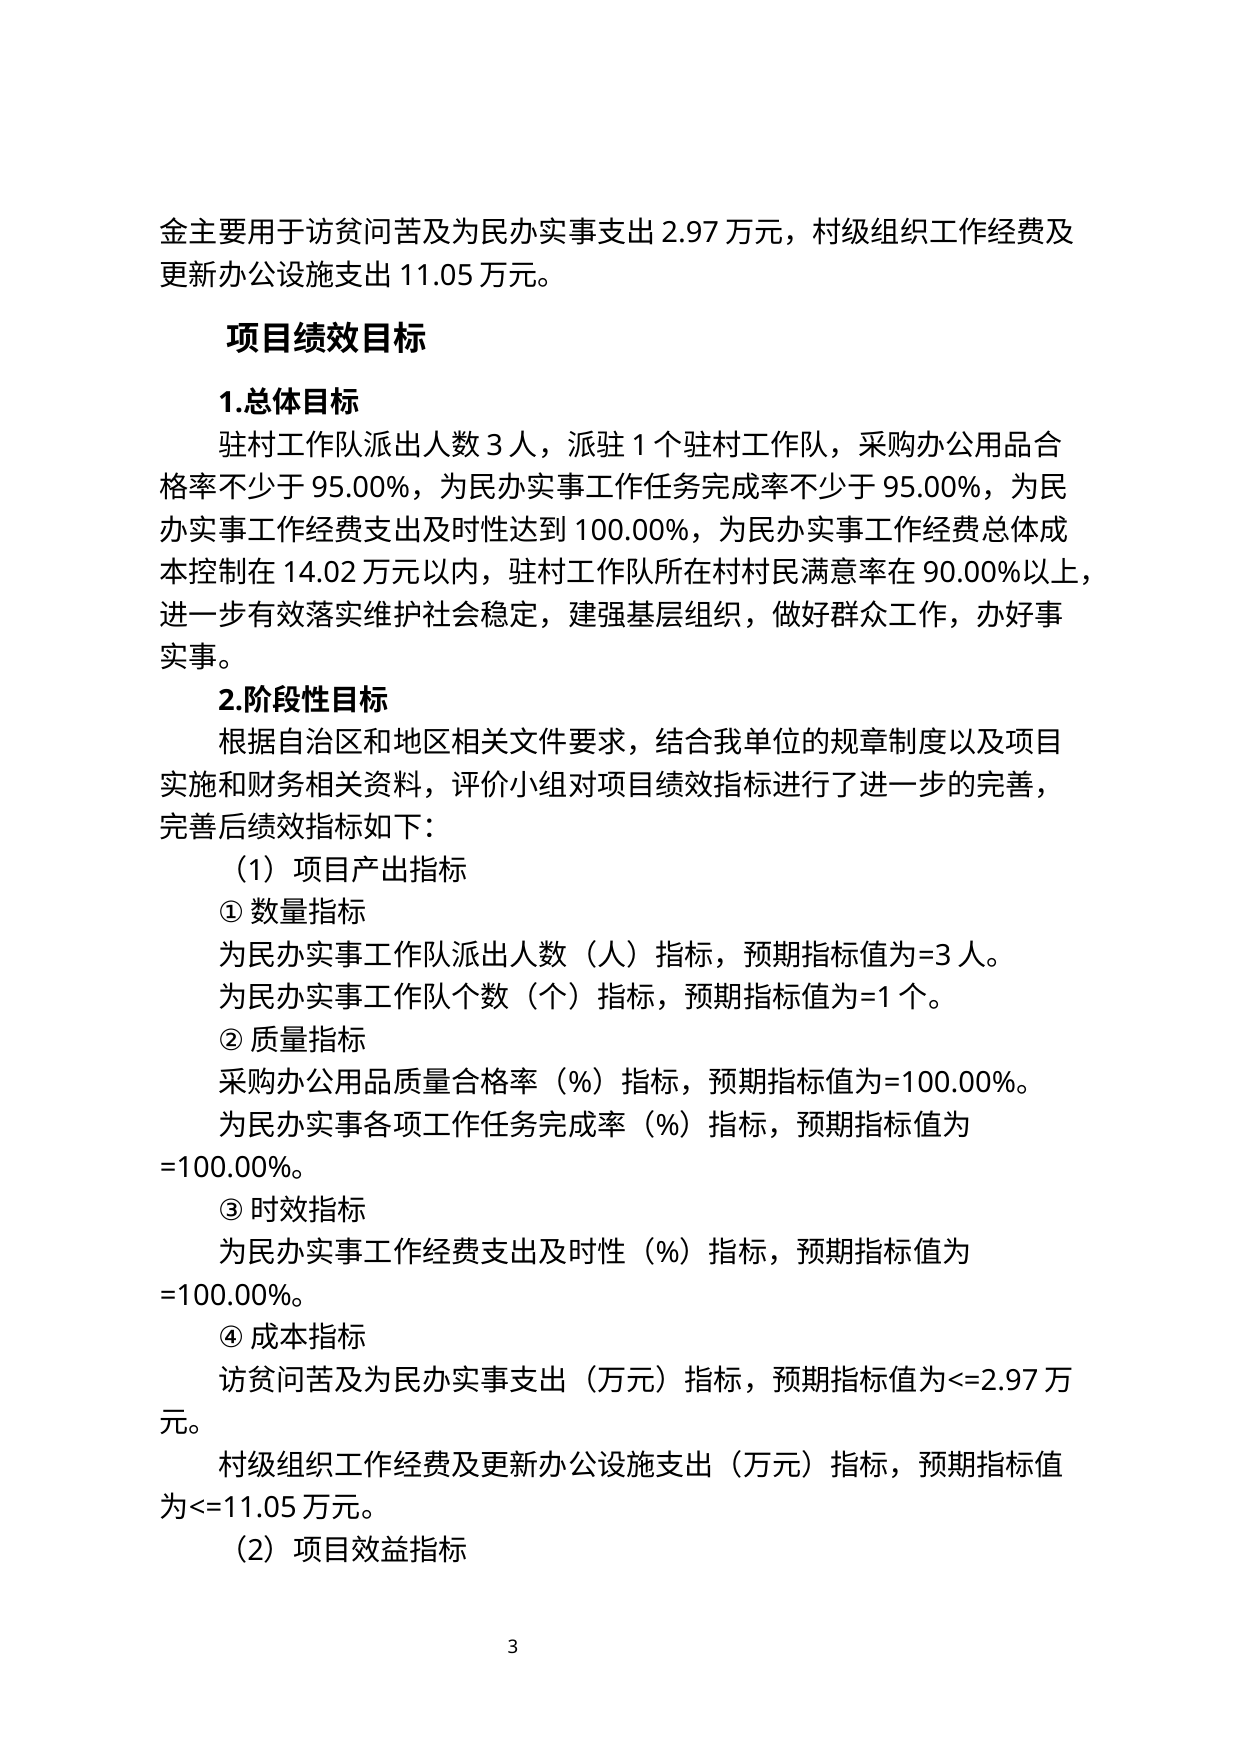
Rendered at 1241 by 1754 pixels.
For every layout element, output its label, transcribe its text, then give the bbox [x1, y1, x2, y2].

subtitle 项目绩效目标 [159, 294, 1081, 379]
text 为民办实事工作经费支出及时性（%）指标，预期指标值为=100.00%。 [159, 1229, 1081, 1314]
text 根据自治区和地区相关文件要求，结合我单位的规章制度以及项目实施和财务相关资料，评价小组对项目绩效指标进行了进一步的完善，完善后绩效指标如下： [159, 719, 1081, 846]
subtitle 2.阶段性目标 [159, 676, 1081, 719]
text 驻村工作队派出人数3人，派驻1个驻村工作队，采购办公用品合格率不少于95.00%，为民办实事工作任务完成率不少于95.00%，为民办实事工作经费支出及时性达到100.00%，为民办实事工作经费总体成本控制在14.02万元以内，驻村工作队所在村村民满意率在90.00%以上，进一步有效落实维护社会稳定，建强基层组织，做好群众工作，办好事实事。 [159, 421, 1081, 676]
subtitle 1.总体目标 [159, 379, 1081, 421]
subtitle 村级组织工作经费及更新办公设施支出（万元）指标，预期指标值为<=11.05万元。 [159, 1441, 1081, 1526]
subtitle 访贫问苦及为民办实事支出（万元）指标，预期指标值为<=2.97万元。 [159, 1356, 1081, 1441]
text （1）项目产出指标 [159, 846, 1081, 889]
text ④成本指标 [159, 1314, 1081, 1356]
text ②质量指标 [159, 1016, 1081, 1059]
text （2）项目效益指标 [159, 1526, 1081, 1569]
text ③时效指标 [159, 1186, 1081, 1229]
subtitle 采购办公用品质量合格率（%）指标，预期指标值为=100.00%。 [159, 1059, 1081, 1101]
text ①数量指标 [159, 889, 1081, 931]
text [159, 209, 1081, 294]
subtitle 为民办实事工作队派出人数（人）指标，预期指标值为=3人。 [159, 931, 1081, 974]
text 为民办实事各项工作任务完成率（%）指标，预期指标值为=100.00%。 [159, 1101, 1081, 1186]
subtitle 为民办实事工作队个数（个）指标，预期指标值为=1个。 [159, 974, 1081, 1016]
